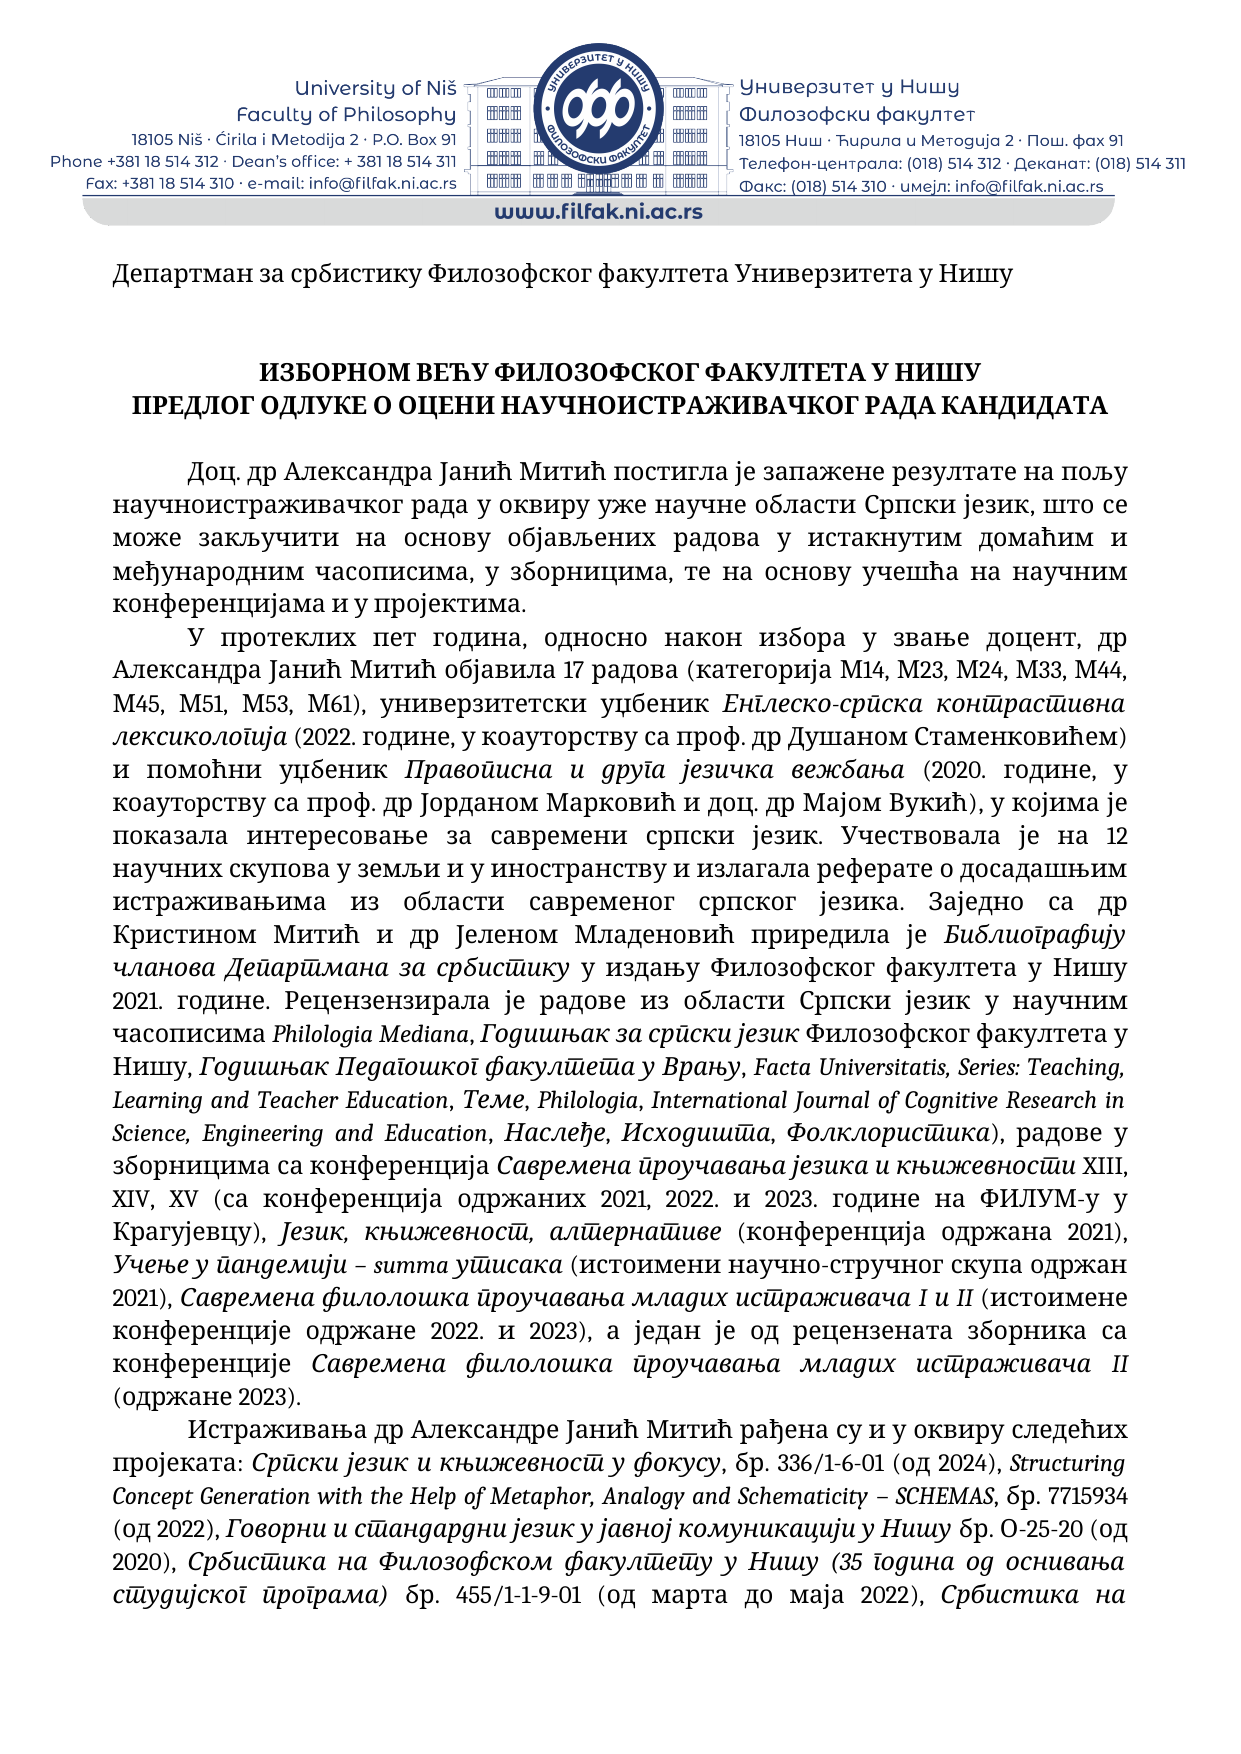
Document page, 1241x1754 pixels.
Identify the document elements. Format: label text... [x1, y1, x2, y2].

text ПРЕДЛОГ ОДЛУКЕ О ОЦЕНИ НАУЧНОИСТРАЖИВАЧКОГ РАДА КАНДИДАТА [112, 392, 1128, 421]
text Департман за србистику Филозофског факултета Универзитета у Нишу [112, 260, 1128, 289]
text ИЗБОРНОМ ВЕЋУ ФИЛОЗОФСКОГ ФАКУЛТЕТА У НИШУ [112, 359, 1128, 388]
text Доц. др Александра Јанић Митић постигла је запажене резултате на пољу научноистраживачког рада у оквиру уже научне области Српски језик, што се може закључити на основу објављених радова у истакнутим домаћим и међународним часописима, у зборницима, те на основу учешћа на научним конференцијама и у пројектима. [112, 458, 1128, 619]
picture [29, 41, 1211, 227]
text У протеклих пет година, односно након избора у звање доцент, др Александра Јанић Митић објавила 17 радова (категорија М14, М23, М24, М33, М44, М45, М51, М53, М61), универзитетски уџбеник Енглеско-српска контрастивна лексикологија (2022. године, у коауторству са проф. др Душаном Стаменковићем) и помоћни уџбеник Правописна и друга језичка вежбања (2020. године, у коаутoрству са проф. др Јорданом Марковић и доц. др Мајом Вукић), у којима је показала интересовање за савремени српски језик. Учествовала је на 12 научних скупова у земљи и у иностранству и излагала реферате о досадашњим истраживањима из области савременог српског језика. Заједно са др Кристином Митић и др Јеленом Младеновић приредила је Библиографију чланова Департмана за србистику у издању Филозофског факултета у Нишу 2021. године. Рецензензирала је радове из области Српски језик у научним часописима Philologia Mediana, Годишњак за српски језик Филозофског факултета у Нишу, Годишњак Педагошког факултета у Врању, Facta Universitatis, Series: Teaching, Learning and Teacher Education, Теме, Philologia, International Journal of Cognitive Research in Science, Engineering and Education, Наслеђе, Исходишта, Фолклористика), радове у зборницима са конференција Савремена проучавања језика и књижевности XIII, XIV, XV (са конференција одржаних 2021, 2022. и 2023. године на ФИЛУМ-у у Крагујевцу), Језик, књижевност, алтернативе (конференција одржана 2021), Учење у пандемији – summa утисака (истоимени научно-стручног скупа одржан 2021), Савремена филолошка проучавања младих истраживача I и II (истоимене конференције одржане 2022. и 2023), а један је од рецензената зборника са конференције Савремена филолошка проучавања младих истраживача II (одржане 2023). [112, 623, 1128, 1412]
